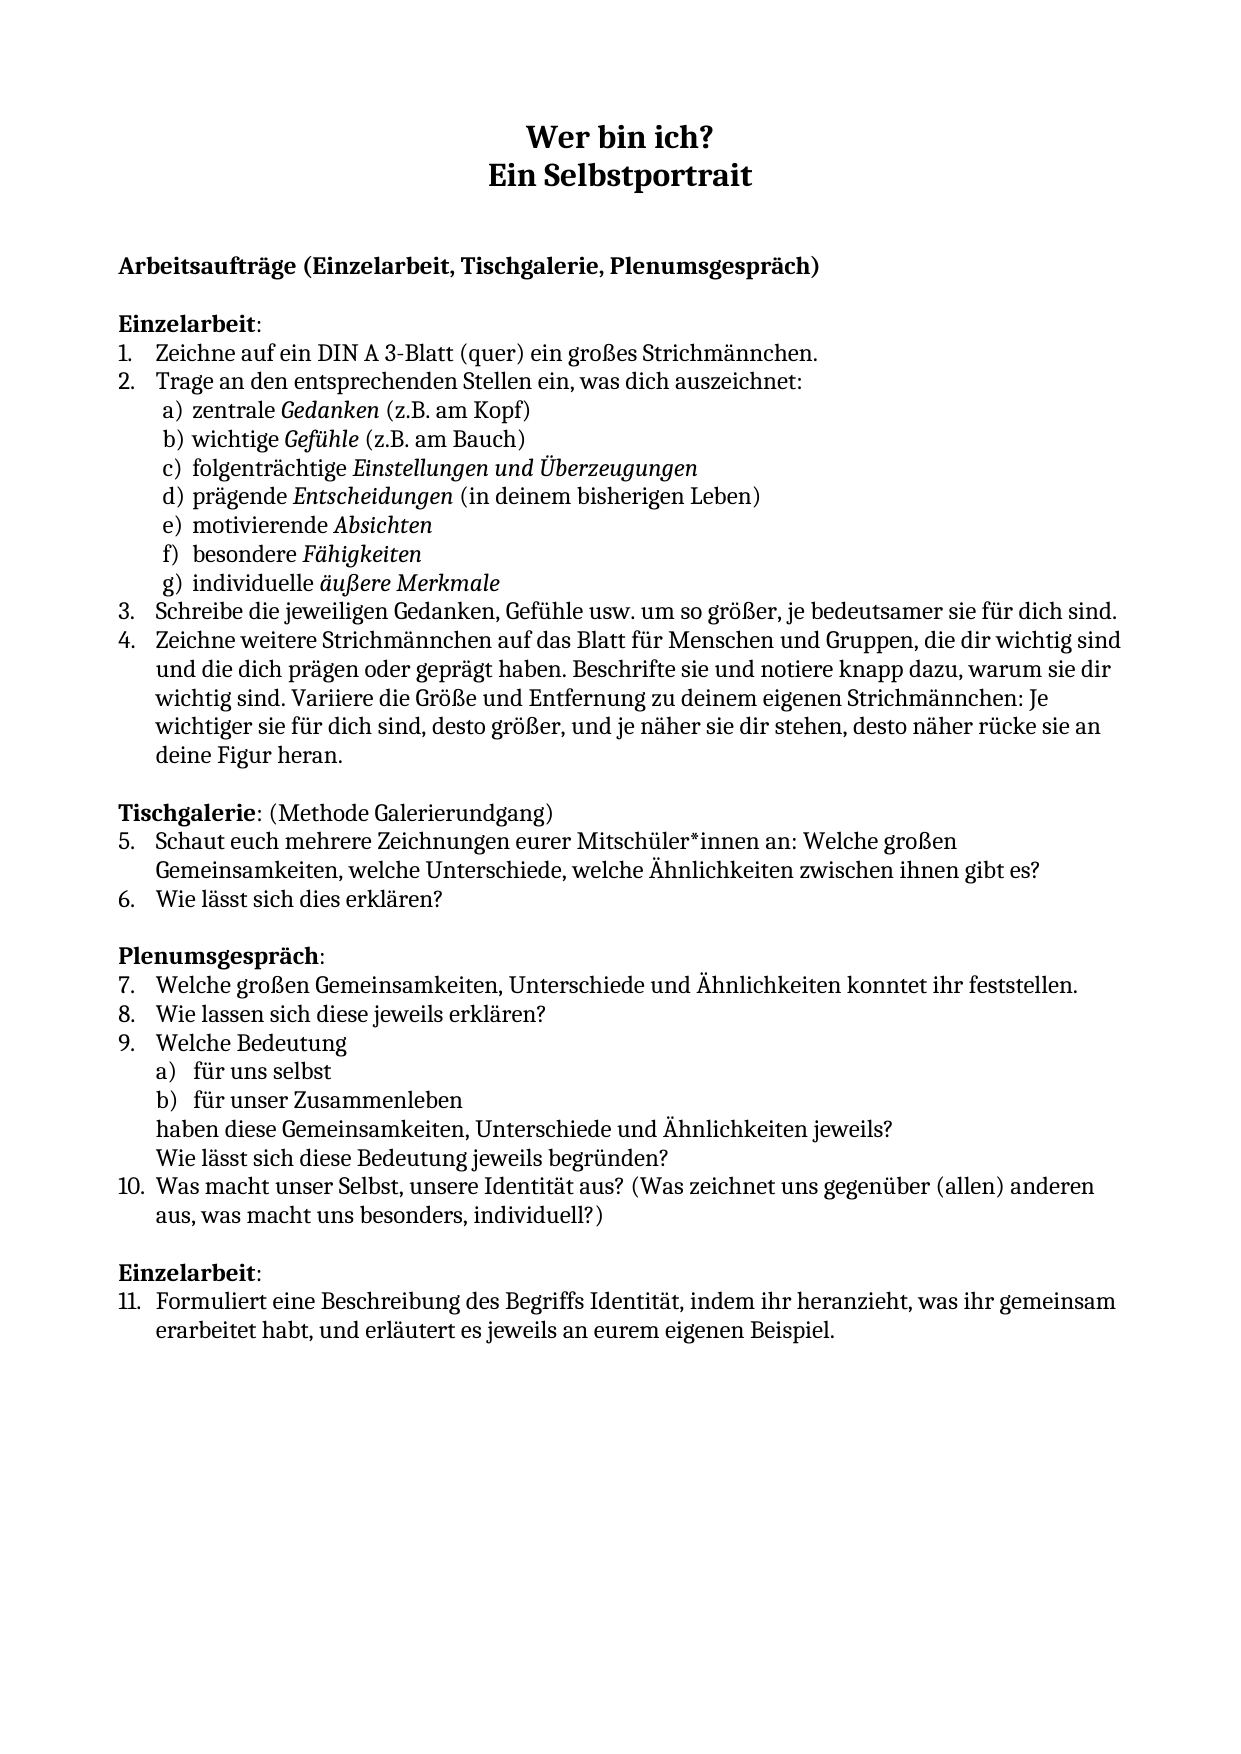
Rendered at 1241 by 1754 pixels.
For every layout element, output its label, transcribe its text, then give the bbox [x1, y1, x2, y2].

text Wie lässt sich diese Bedeutung jeweils begründen? [156, 1143, 1122, 1172]
text Wer bin ich? [118, 118, 1122, 156]
list folgenträchtige Einstellungen und Überzeugungen [162, 453, 1122, 482]
text Ein Selbstportrait [118, 156, 1122, 195]
list Zeichne weitere Strichmännchen auf das Blatt für Menschen und Gruppen, die dir wichtig sind und die dich prägen oder geprägt haben. Beschrifte sie und notiere knapp dazu, warum sie dir wichtig sind. Variiere die Größe und Entfernung zu deinem eigenen Strichmännchen: Je wichtiger sie für dich sind, desto größer, und je näher sie dir stehen, desto näher rücke sie an deine Figur heran. [118, 626, 1122, 770]
list Wie lässt sich dies erklären? [118, 885, 1122, 913]
text Arbeitsaufträge (Einzelarbeit, Tischgalerie, Plenumsgespräch) [118, 252, 1122, 281]
list Einzelarbeit: [118, 1258, 1122, 1287]
list zentrale Gedanken (z.B. am Kopf) [162, 396, 1122, 425]
list Wie lassen sich diese jeweils erklären? [118, 1000, 1122, 1028]
list für uns selbst [156, 1057, 1122, 1086]
list Schreibe die jeweiligen Gedanken, Gefühle usw. um so größer, je bedeutsamer sie für dich sind. [118, 597, 1122, 626]
text haben diese Gemeinsamkeiten, Unterschiede und Ähnlichkeiten jeweils? [156, 1115, 1122, 1143]
list Welche Bedeutung [118, 1028, 1122, 1057]
list prägende Entscheidungen (in deinem bisherigen Leben) [162, 482, 1122, 511]
text Einzelarbeit: [118, 310, 1122, 338]
list besondere Fähigkeiten [162, 540, 1122, 568]
text Tischgalerie: (Methode Galerierundgang) [118, 798, 1122, 827]
list Was macht unser Selbst, unsere Identität aus? (Was zeichnet uns gegenüber (allen) anderen aus, was macht uns besonders, individuell?) [118, 1172, 1122, 1230]
list Trage an den entsprechenden Stellen ein, was dich auszeichnet: [118, 367, 1122, 396]
text Plenumsgespräch: [118, 942, 1122, 971]
list Welche großen Gemeinsamkeiten, Unterschiede und Ähnlichkeiten konntet ihr feststellen. [118, 971, 1122, 1000]
list Formuliert eine Beschreibung des Begriffs Identität, indem ihr heranzieht, was ihr gemeinsam erarbeitet habt, und erläutert es jeweils an eurem eigenen Beispiel. [118, 1287, 1122, 1345]
list für unser Zusammenleben [156, 1086, 1122, 1115]
list motivierende Absichten [162, 511, 1122, 540]
list Zeichne auf ein DIN A 3-Blatt (quer) ein großes Strichmännchen. [118, 338, 1122, 367]
list wichtige Gefühle (z.B. am Bauch) [162, 425, 1122, 453]
list Schaut euch mehrere Zeichnungen eurer Mitschüler*innen an: Welche großen Gemeinsamkeiten, welche Unterschiede, welche Ähnlichkeiten zwischen ihnen gibt es? [118, 827, 1122, 885]
list individuelle äußere Merkmale [162, 568, 1122, 597]
